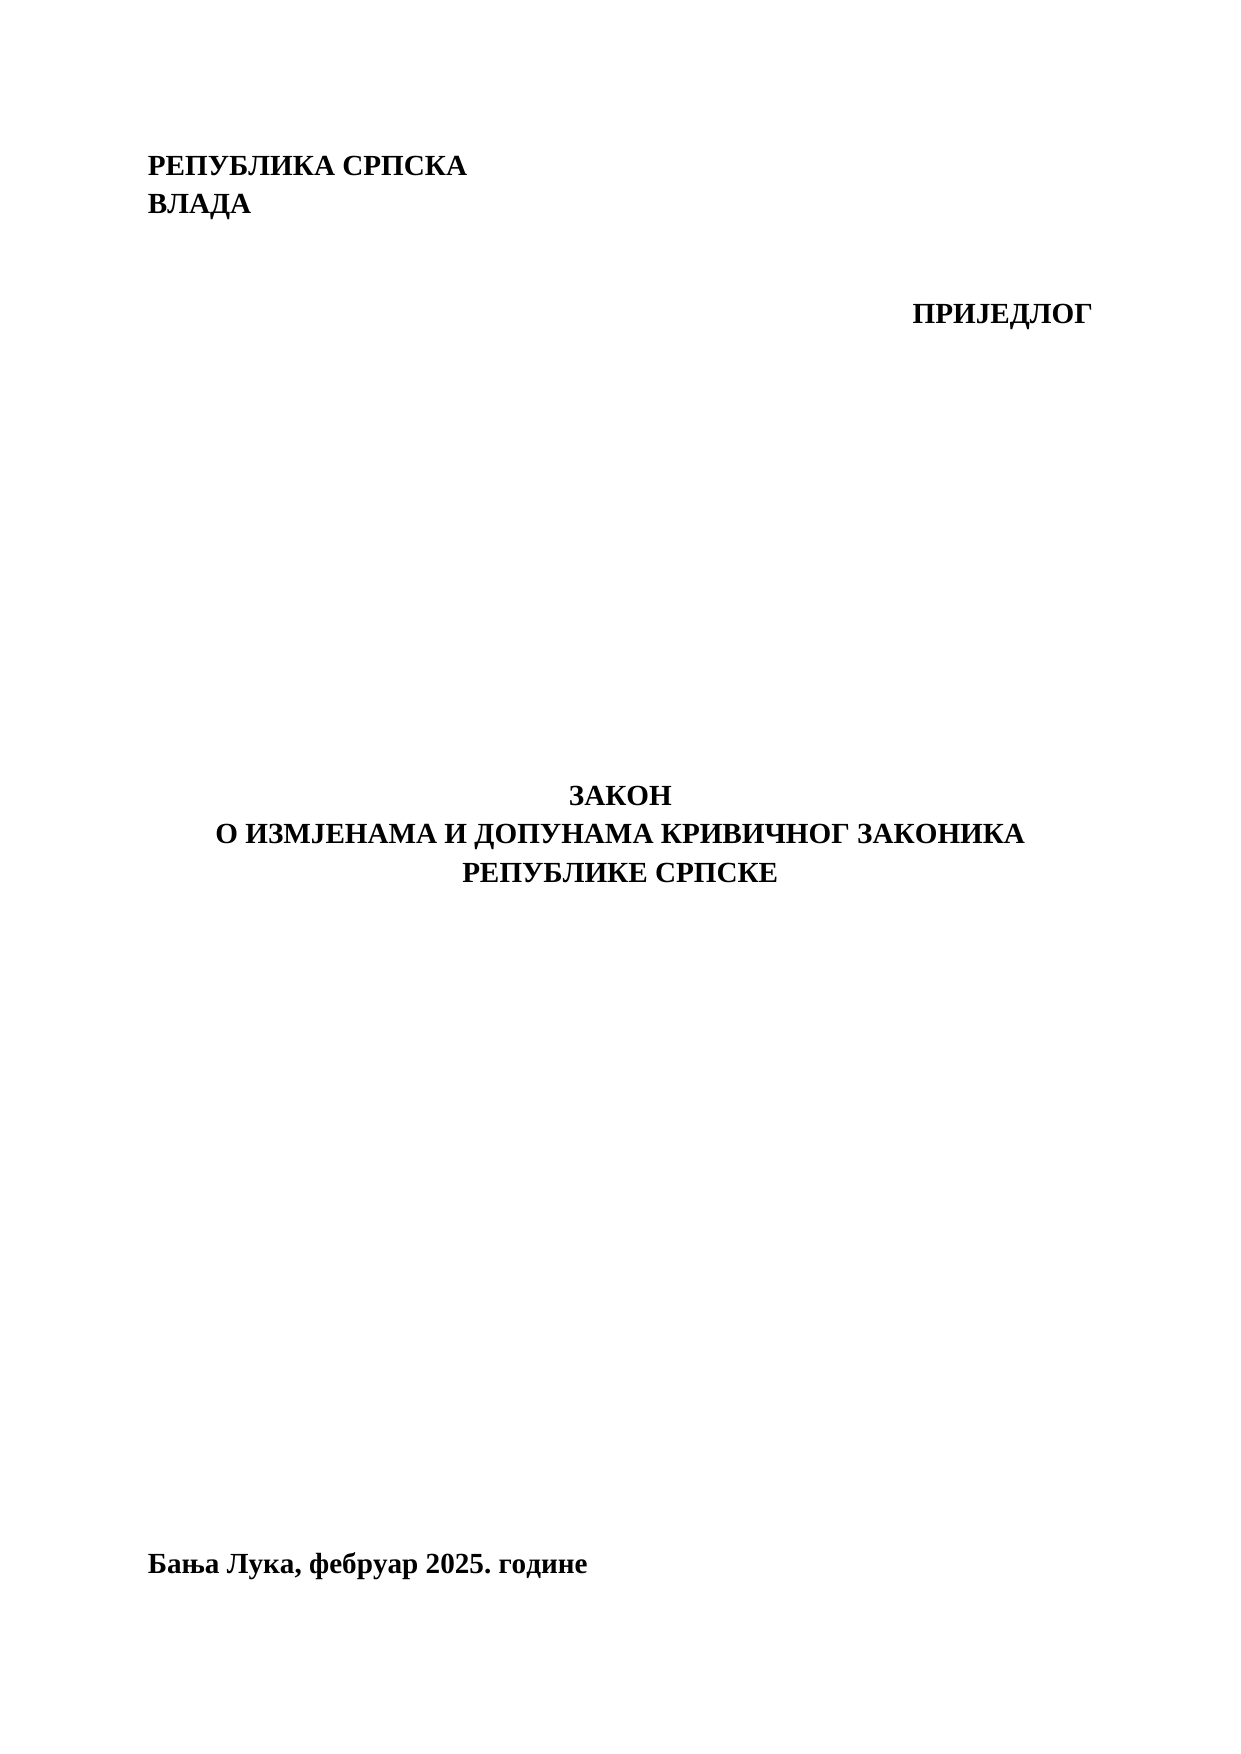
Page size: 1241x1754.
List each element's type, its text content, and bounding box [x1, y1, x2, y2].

text ВЛАДА [148, 186, 1093, 220]
text РЕПУБЛИКА СРПСКА [148, 148, 1093, 181]
text Бања Лука, фебруар 2025. године [88, 1547, 1093, 1580]
text О ИЗМЈЕНАМА И ДОПУНАМА КРИВИЧНОГ ЗАКОНИКА РЕПУБЛИКЕ СРПСКЕ [148, 816, 1093, 888]
text ЗАКОН [148, 778, 1093, 811]
text ПРИЈЕДЛОГ [148, 296, 1093, 330]
